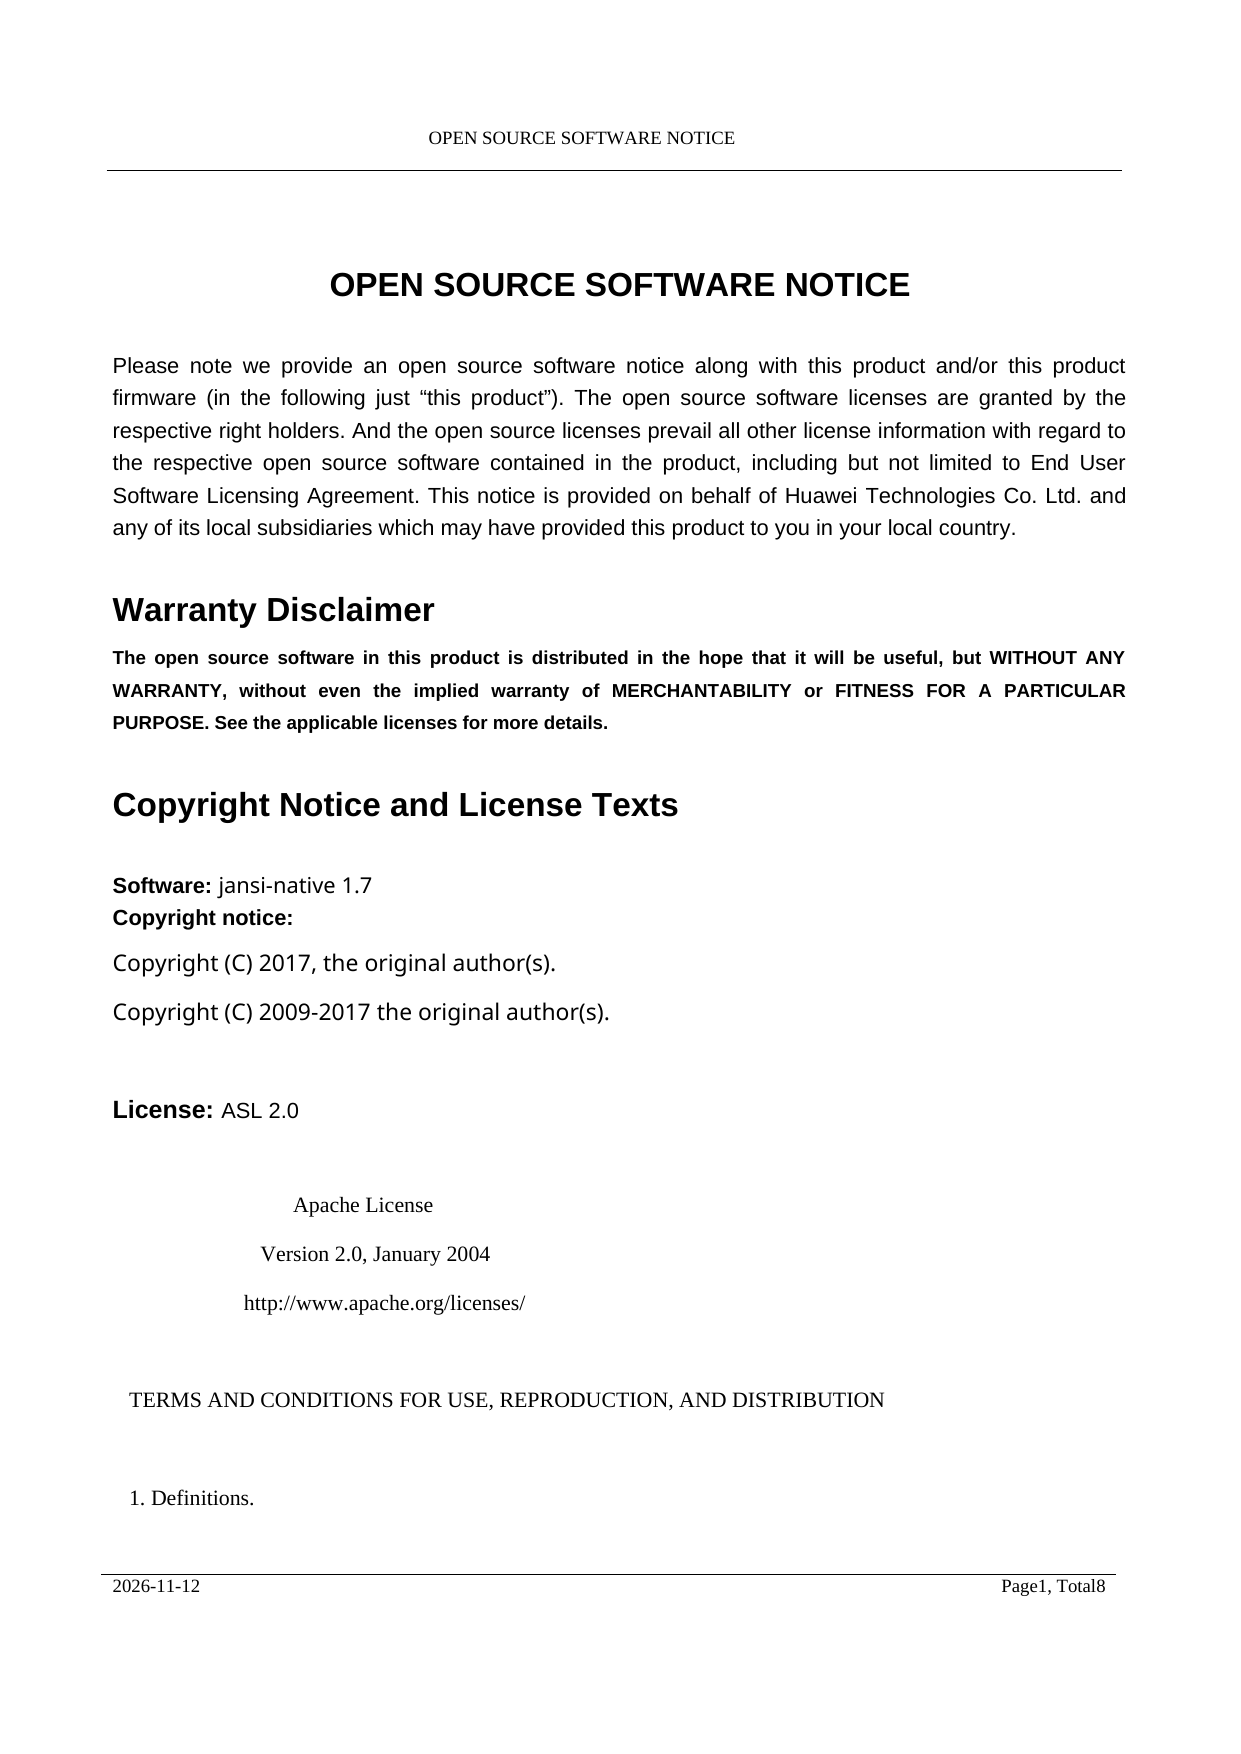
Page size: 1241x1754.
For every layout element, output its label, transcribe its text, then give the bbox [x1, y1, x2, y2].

text License: ASL 2.0 [112, 1093, 1128, 1125]
text Please note we provide an open source software notice along with this product and/or this product firmware (in the following just “this product”). The open source software licenses are granted by the respective right holders. And the open source licenses prevail all other license information with regard to the respective open source software contained in the product, including but not limited to End User Software Licensing Agreement. This notice is provided on behalf of Huawei Technologies Co. Ltd. and any of its local subsidiaries which may have provided this product to you in your local country. [112, 349, 1128, 544]
text Software: jansi-native 1.7 [112, 869, 1128, 901]
text Copyright (C) 2017, the original author(s). Copyright (C) 2009-2017 the original author(s). [112, 947, 1128, 1077]
text The open source software in this product is distributed in the hope that it will be useful, but WITHOUT ANY WARRANTY, without even the implied warranty of MERCHANTABILITY or FITNESS FOR A PARTICULAR PURPOSE. See the applicable licenses for more details. [112, 641, 1128, 739]
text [112, 1140, 1128, 1513]
text Copyright Notice and License Texts [112, 771, 1128, 836]
text Copyright notice: [112, 901, 1128, 934]
text Warranty Disclaimer [112, 576, 1128, 641]
text OPEN SOURCE SOFTWARE NOTICE [112, 251, 1128, 316]
